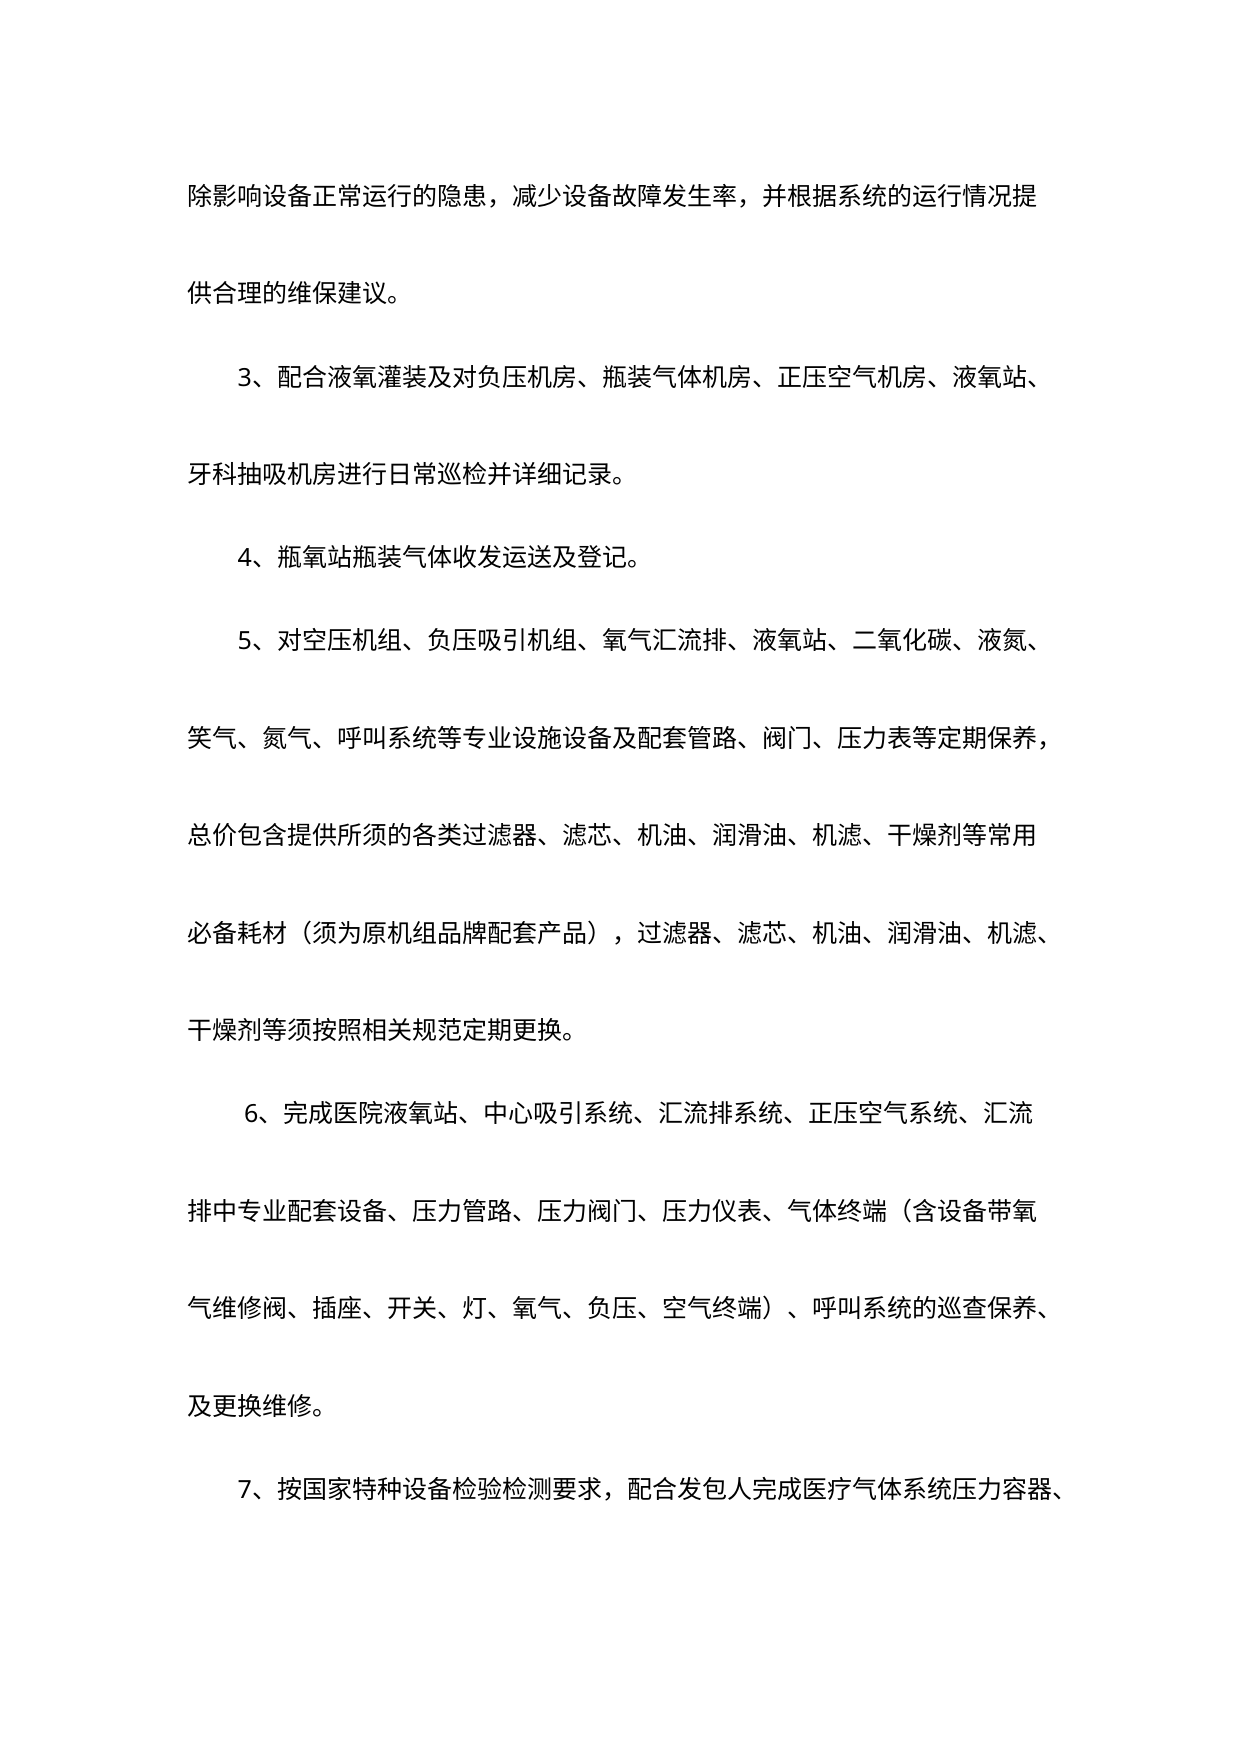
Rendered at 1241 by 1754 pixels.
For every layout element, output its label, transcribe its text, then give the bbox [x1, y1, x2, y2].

text 3、配合液氧灌装及对负压机房、瓶装气体机房、正压空气机房、液氧站、牙科抽吸机房进行日常巡检并详细记录。 [187, 343, 1053, 505]
text 4、瓶氧站瓶装气体收发运送及登记。 [187, 523, 1053, 588]
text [187, 162, 1053, 324]
text 5、对空压机组、负压吸引机组、氧气汇流排、液氧站、二氧化碳、液氮、笑气、氮气、呼叫系统等专业设施设备及配套管路、阀门、压力表等定期保养，总价包含提供所须的各类过滤器、滤芯、机油、润滑油、机滤、干燥剂等常用必备耗材（须为原机组品牌配套产品），过滤器、滤芯、机油、润滑油、机滤、干燥剂等须按照相关规范定期更换。 [187, 606, 1053, 1061]
text 6、完成医院液氧站、中心吸引系统、汇流排系统、正压空气系统、汇流排中专业配套设备、压力管路、压力阀门、压力仪表、气体终端（含设备带氧气维修阀、插座、开关、灯、氧气、负压、空气终端）、呼叫系统的巡查保养、及更换维修。 [187, 1079, 1053, 1437]
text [187, 1455, 1053, 1520]
